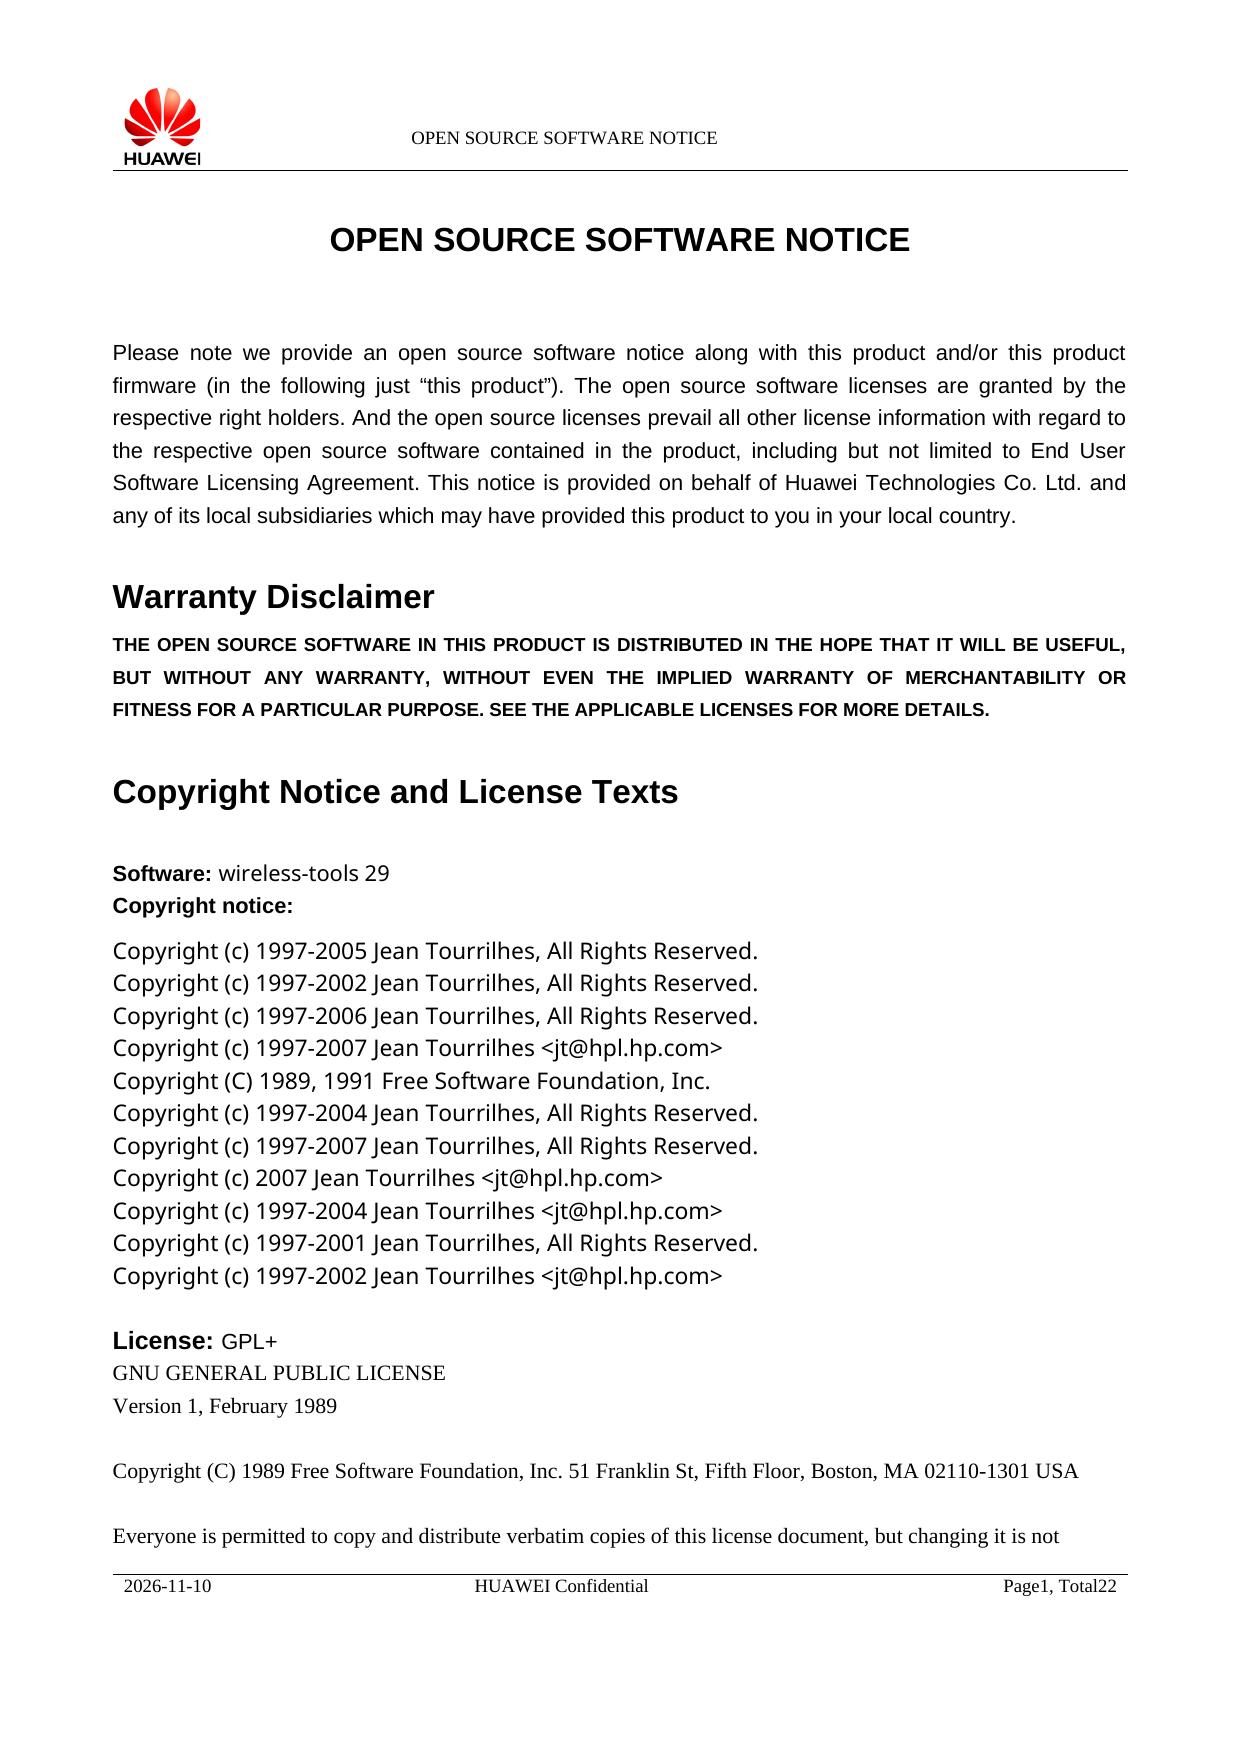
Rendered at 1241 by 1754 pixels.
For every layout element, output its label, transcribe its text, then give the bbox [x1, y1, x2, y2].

text Copyright notice: [112, 889, 1128, 921]
text Copyright Notice and License Texts [112, 759, 1128, 824]
picture [124, 88, 201, 165]
text Warranty Disclaimer [112, 564, 1128, 629]
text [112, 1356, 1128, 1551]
text License: GPL+ [112, 1324, 1128, 1356]
text Please note we provide an open source software notice along with this product and/or this product firmware (in the following just “this product”). The open source software licenses are granted by the respective right holders. And the open source licenses prevail all other license information with regard to the respective open source software contained in the product, including but not limited to End User Software Licensing Agreement. This notice is provided on behalf of Huawei Technologies Co. Ltd. and any of its local subsidiaries which may have provided this product to you in your local country. [112, 336, 1128, 531]
text The open source software in this product is distributed in the hope that it will be useful, but WITHOUT ANY WARRANTY, without even the implied warranty of MERCHANTABILITY or FITNESS FOR A PARTICULAR PURPOSE. See the applicable licenses for more details. [112, 629, 1128, 726]
text Copyright (c) 1997-2005 Jean Tourrilhes, All Rights Reserved. Copyright (c) 1997-2002 Jean Tourrilhes, All Rights Reserved. Copyright (c) 1997-2006 Jean Tourrilhes, All Rights Reserved. Copyright (c) 1997-2007 Jean Tourrilhes <jt@hpl.hp.com> Copyright (C) 1989, 1991 Free Software Foundation, Inc. Copyright (c) 1997-2004 Jean Tourrilhes, All Rights Reserved. Copyright (c) 1997-2007 Jean Tourrilhes, All Rights Reserved. Copyright (c) 2007 Jean Tourrilhes <jt@hpl.hp.com> Copyright (c) 1997-2004 Jean Tourrilhes <jt@hpl.hp.com> Copyright (c) 1997-2001 Jean Tourrilhes, All Rights Reserved. Copyright (c) 1997-2002 Jean Tourrilhes <jt@hpl.hp.com> [112, 934, 1128, 1324]
title Software: wireless-tools 29 [112, 856, 1128, 889]
text OPEN SOURCE SOFTWARE NOTICE [112, 206, 1128, 271]
